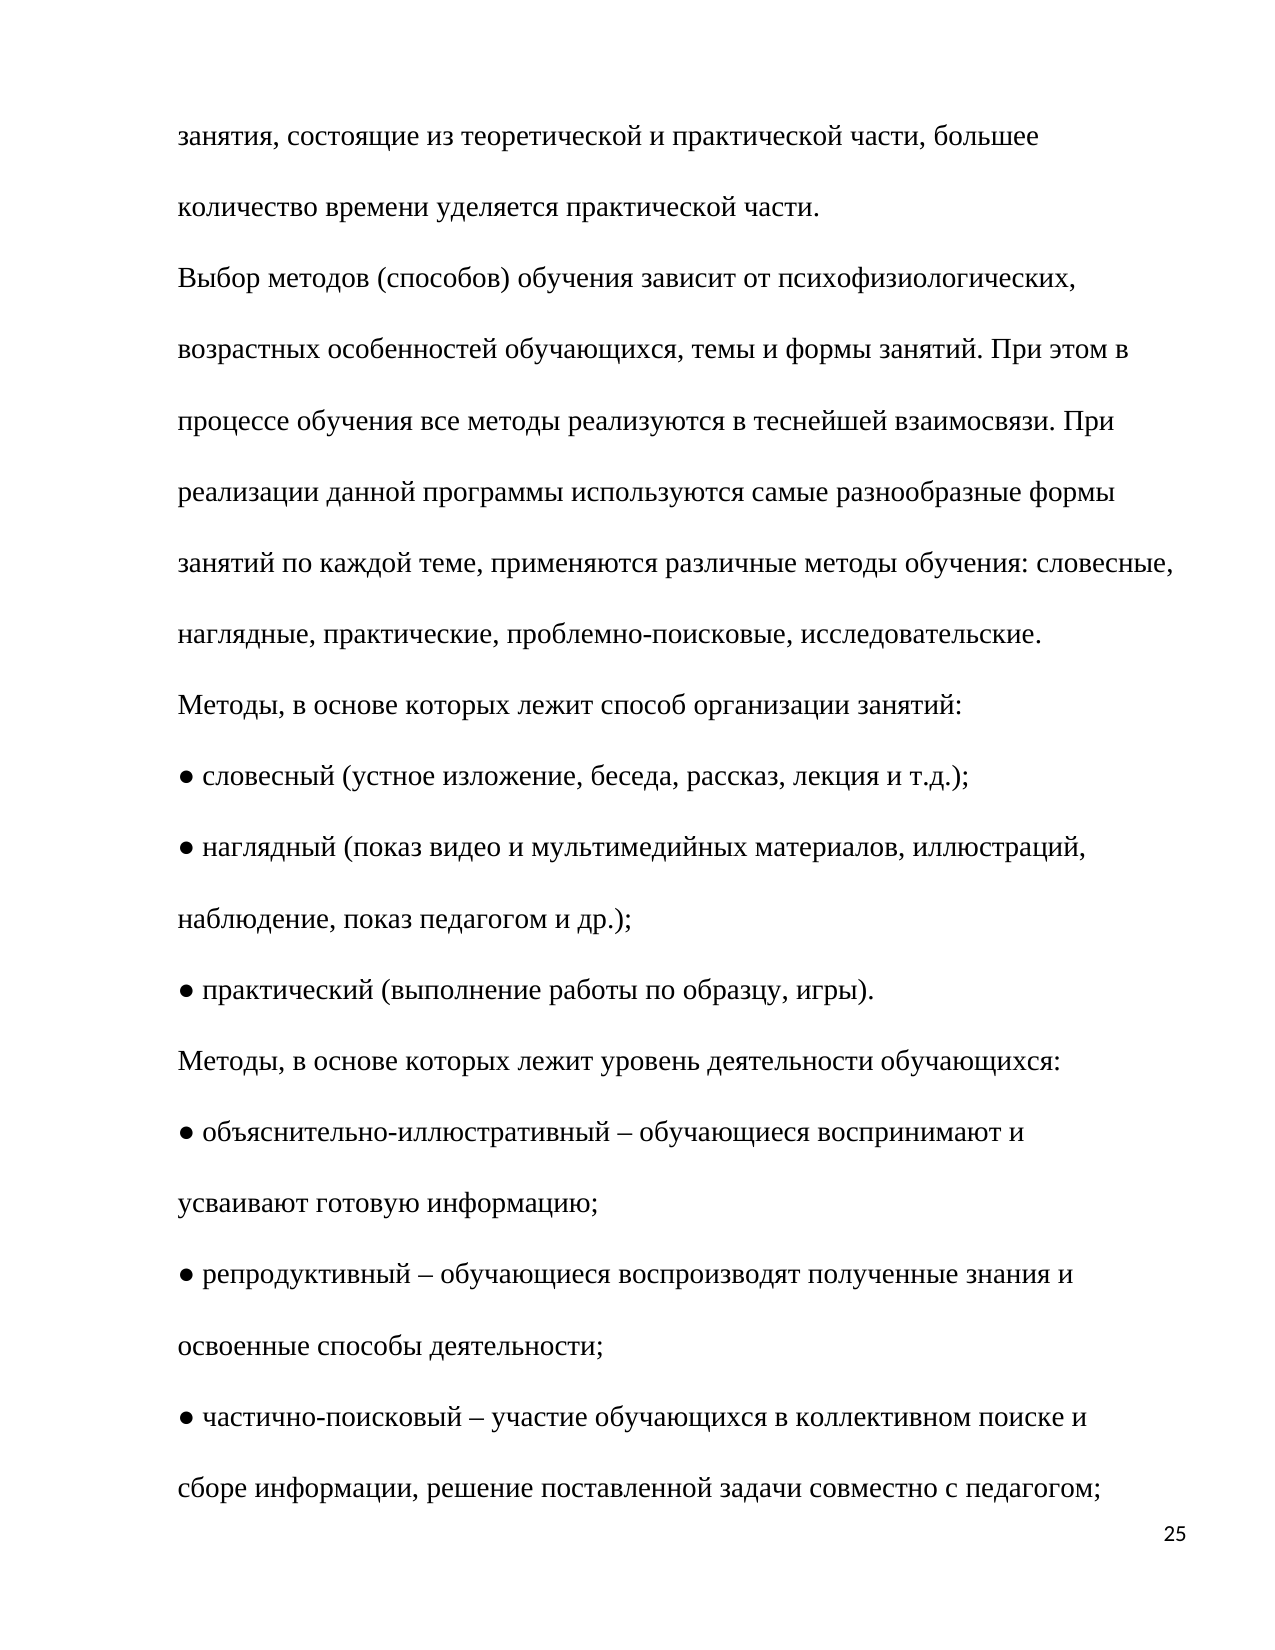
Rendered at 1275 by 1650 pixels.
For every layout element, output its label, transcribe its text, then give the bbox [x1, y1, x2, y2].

text сборе информации, решение поставленной задачи совместно с педагогом; [177, 1470, 1186, 1503]
text реализации данной программы используются самые разнообразные формы [177, 474, 1186, 507]
text ● практический (выполнение работы по образцу, игры). [177, 972, 1186, 1005]
text процессе обучения все методы реализуются в теснейшей взаимосвязи. При [177, 403, 1186, 436]
text Методы, в основе которых лежит способ организации занятий: [177, 687, 1186, 721]
text освоенные способы деятельности; [177, 1328, 1186, 1361]
text количество времени уделяется практической части. [177, 189, 1186, 223]
text наблюдение, показ педагогом и др.); [177, 901, 1186, 934]
text возрастных особенностей обучающихся, темы и формы занятий. При этом в [177, 332, 1186, 365]
text ● наглядный (показ видео и мультимедийных материалов, иллюстраций, [177, 829, 1186, 863]
text Выбор методов (способов) обучения зависит от психофизиологических, [177, 260, 1186, 294]
text ● словесный (устное изложение, беседа, рассказ, лекция и т.д.); [177, 758, 1186, 792]
text наглядные, практические, проблемно-поисковые, исследовательские. [177, 616, 1186, 650]
text ● частично-поисковый – участие обучающихся в коллективном поиске и [177, 1399, 1186, 1432]
text занятия, состоящие из теоретической и практической части, большее [177, 118, 1186, 152]
text ● объяснительно-иллюстративный – обучающиеся воспринимают и [177, 1114, 1186, 1148]
text усваивают готовую информацию; [177, 1185, 1186, 1219]
text Методы, в основе которых лежит уровень деятельности обучающихся: [177, 1043, 1186, 1077]
text занятий по каждой теме, применяются различные методы обучения: словесные, [177, 545, 1186, 578]
text ● репродуктивный – обучающиеся воспроизводят полученные знания и [177, 1256, 1186, 1290]
